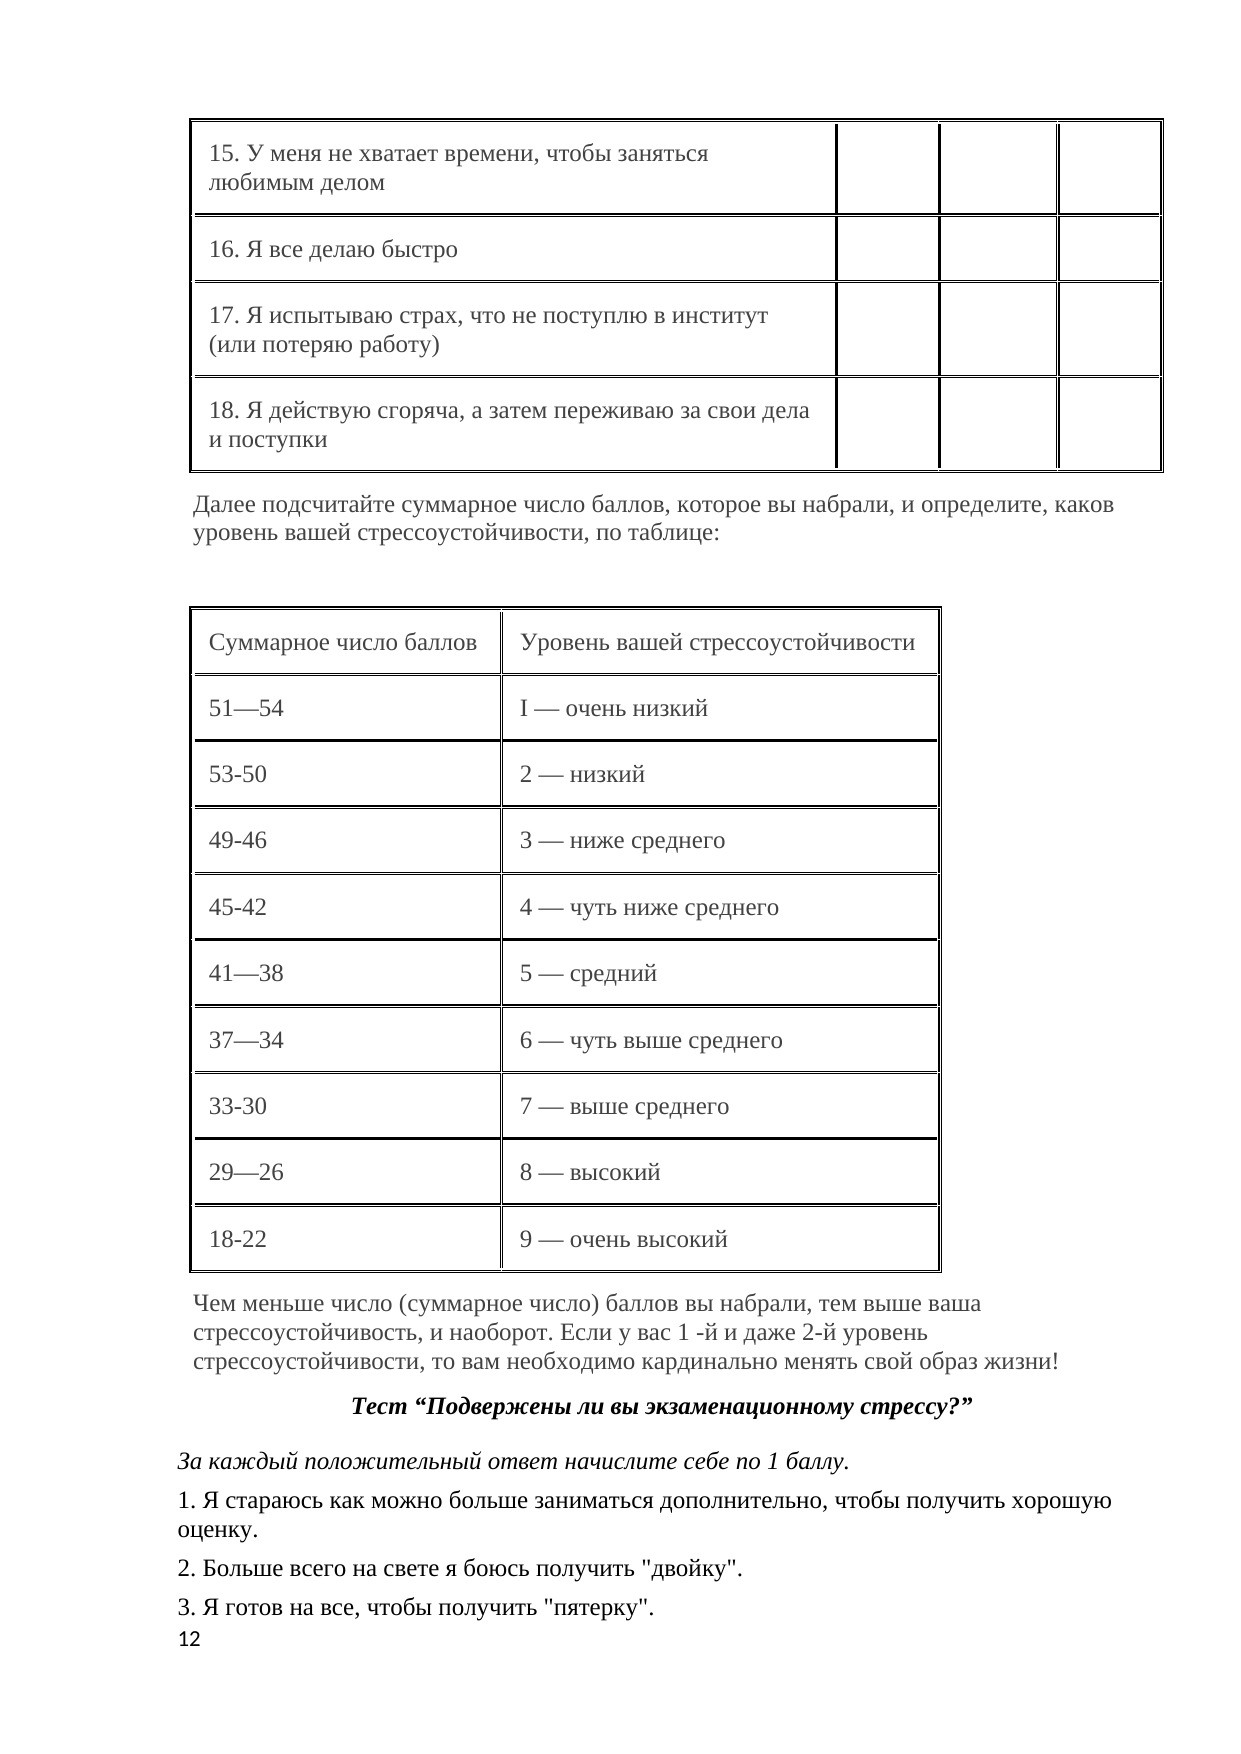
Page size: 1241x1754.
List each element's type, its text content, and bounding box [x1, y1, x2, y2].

table_cell [1058, 122, 1160, 213]
table_cell 49-46 [192, 805, 500, 872]
table_cell 9 — очень высокий [502, 1203, 939, 1270]
table_cell [941, 283, 1056, 375]
table_cell [939, 120, 1058, 213]
table_cell [838, 283, 938, 375]
text Тест “Подвержены ли вы экзаменационному стрессу?” [177, 1390, 1152, 1421]
text Далее подсчитайте суммарное число баллов, которое вы набрали, и определите, каков уровень вашей стрессоустойчивости, по таблице: [193, 489, 1136, 546]
table_cell 3 — ниже среднего [503, 805, 939, 872]
table_cell 18. Я действую сгоряча, а затем переживаю за свои дела и поступки [191, 375, 836, 470]
text Чем меньше число (суммарное число) баллов вы набрали, тем выше ваша стрессоустойчивость, и наоборот. Если у вас 1 -й и даже 2-й уровень стрессоустойчивости, то вам необходимо кардинально менять свой образ жизни! [193, 1288, 1136, 1375]
table_cell [939, 375, 1058, 470]
table_cell 15. У меня не хватает времени, чтобы заняться любимым делом [192, 122, 836, 213]
table_cell 33-30 [191, 1071, 502, 1137]
table_cell 2 — низкий [503, 739, 938, 805]
table_cell 41—38 [191, 938, 500, 1004]
table_cell [1058, 375, 1162, 470]
table_cell 6 — чуть выше среднего [503, 1004, 939, 1071]
text 2. Больше всего на свете я боюсь получить "двойку". [177, 1553, 1152, 1582]
table_cell 5 — средний [503, 938, 940, 1004]
table_cell 29—26 [192, 1137, 500, 1203]
table_cell [941, 217, 1056, 279]
table_cell 8 — высокий [503, 1137, 938, 1203]
table_cell [838, 217, 938, 279]
table_cell I — очень низкий [503, 673, 939, 739]
table_cell 18-22 [192, 1203, 502, 1270]
table_header Суммарное число баллов [192, 610, 502, 672]
table_cell 17. Я испытываю страх, что не поступлю в институт (или потеряю работу) [192, 280, 835, 375]
table_cell 7 — выше среднего [502, 1071, 940, 1137]
text 3. Я готов на все, чтобы получить "пятерку". [177, 1592, 1152, 1621]
table_cell [1060, 280, 1161, 375]
table_cell 16. Я все делаю быстро [192, 213, 835, 279]
table_cell [836, 378, 939, 470]
table_cell 53-50 [192, 739, 500, 805]
table_cell 37—34 [192, 1004, 500, 1071]
table_cell 51—54 [192, 673, 500, 739]
table_cell [836, 120, 939, 213]
table_cell 45-42 [191, 872, 502, 938]
text 1. Я стараюсь как можно больше заниматься дополнительно, чтобы получить хорошую оценку. [177, 1486, 1152, 1543]
table_cell 4 — чуть ниже среднего [502, 872, 940, 938]
table_cell [1060, 213, 1161, 279]
text За каждый положительный ответ начислите себе по 1 баллу. [177, 1446, 1152, 1475]
table_header Уровень вашей стрессоустойчивости [502, 610, 938, 672]
